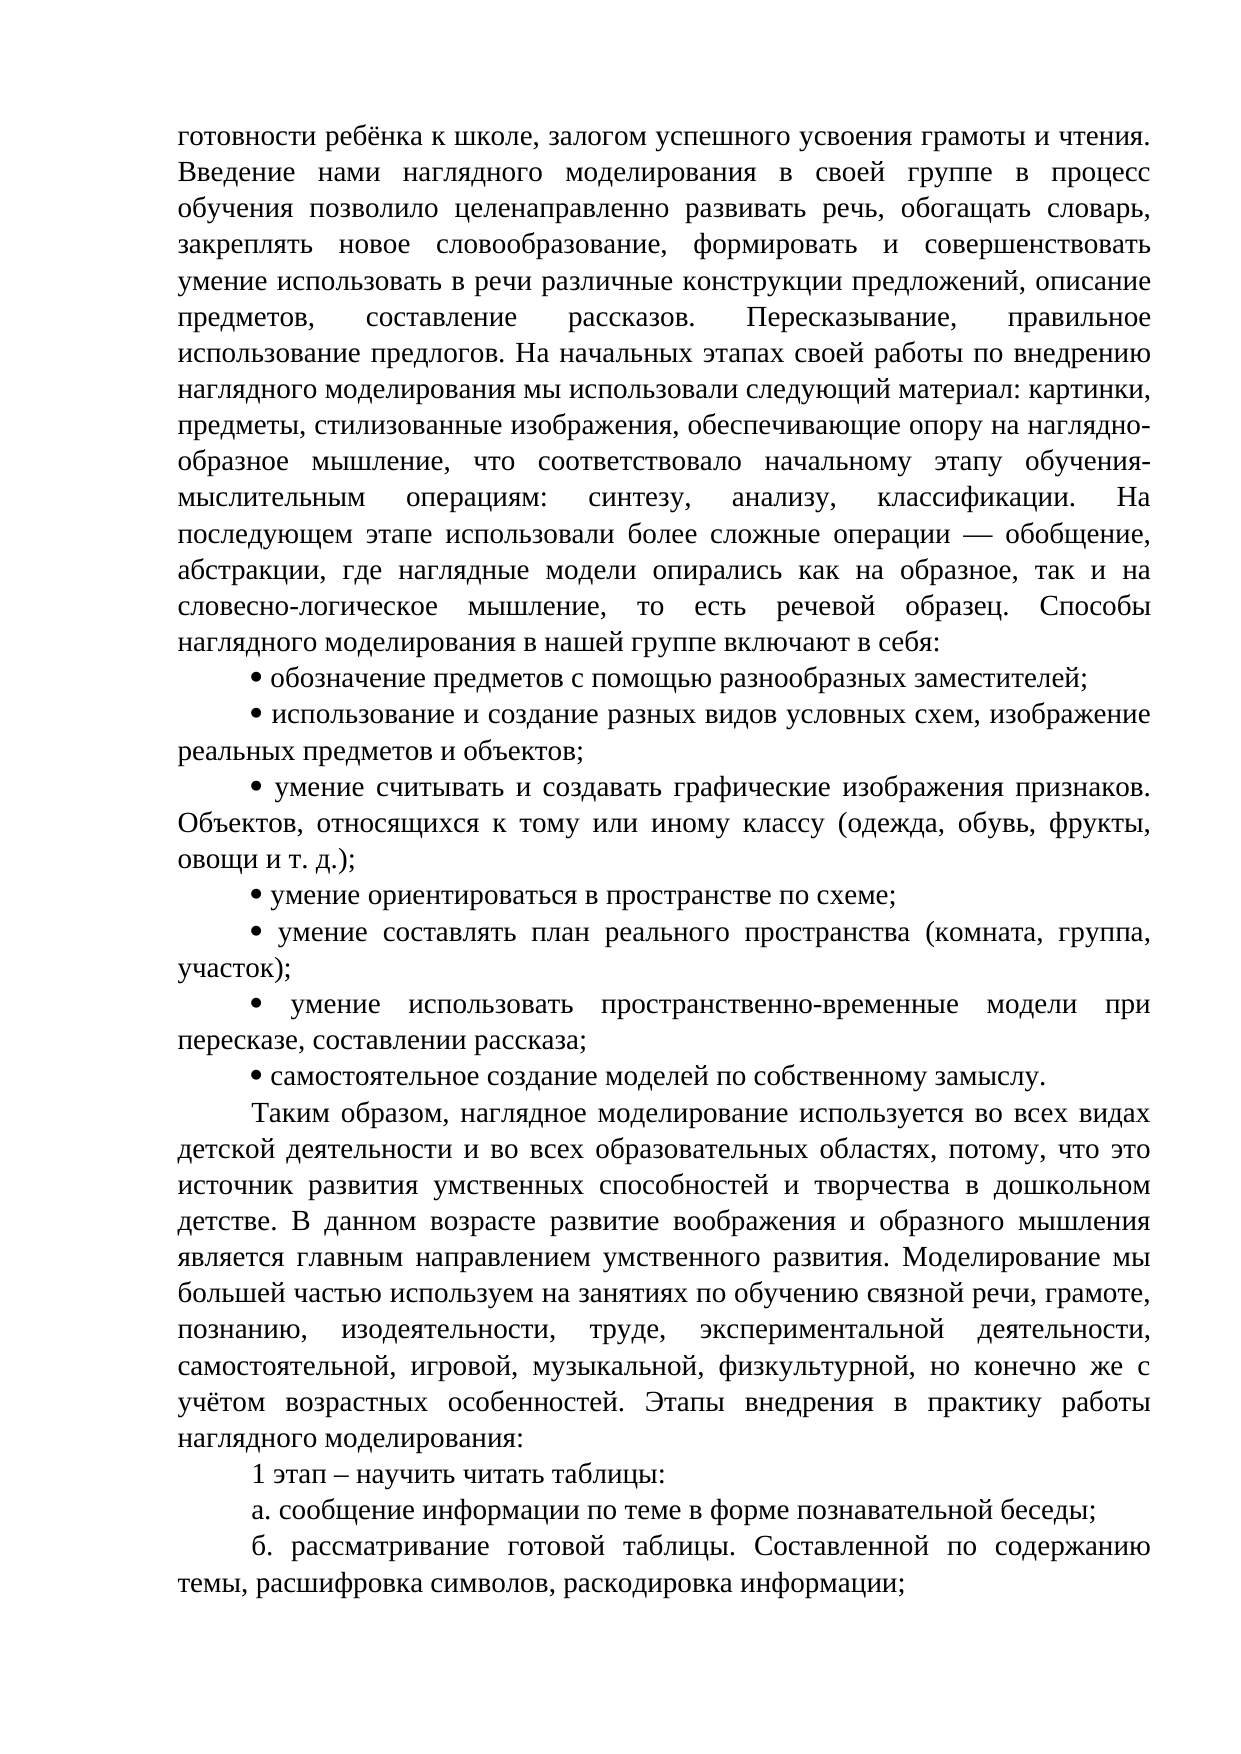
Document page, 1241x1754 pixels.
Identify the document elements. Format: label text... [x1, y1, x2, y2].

text умение составлять план реального пространства (комната, группа, участок); [177, 914, 1152, 983]
text 1 этап – научить читать таблицы: [177, 1456, 1152, 1490]
text обозначение предметов с помощью разнообразных заместителей; [177, 660, 1152, 694]
text б. рассматривание готовой таблицы. Составленной по содержанию темы, расшифровка символов, раскодировка информации; [177, 1528, 1152, 1598]
text Таким образом, наглядное моделирование используется во всех видах детской деятельности и во всех образовательных областях, потому, что это источник развития умственных способностей и творчества в дошкольном детстве. В данном возрасте развитие воображения и образного мышления является главным направлением умственного развития. Моделирование мы большей частью используем на занятиях по обучению связной речи, грамоте, познанию, изодеятельности, труде, экспериментальной деятельности, самостоятельной, игровой, музыкальной, физкультурной, но конечно же с учётом возрастных особенностей. Этапы внедрения в практику работы наглядного моделирования: [177, 1095, 1152, 1454]
text умение использовать пространственно-временные модели при пересказе, составлении рассказа; [177, 986, 1152, 1056]
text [177, 118, 1152, 658]
text использование и создание разных видов условных схем, изображение реальных предметов и объектов; [177, 697, 1152, 766]
text самостоятельное создание моделей по собственному замыслу. [177, 1058, 1152, 1092]
text умение ориентироваться в пространстве по схеме; [177, 877, 1152, 911]
text а. сообщение информации по теме в форме познавательной беседы; [177, 1492, 1152, 1526]
text умение считывать и создавать графические изображения признаков. Объектов, относящихся к тому или иному классу (одежда, обувь, фрукты, овощи и т. д.); [177, 769, 1152, 875]
